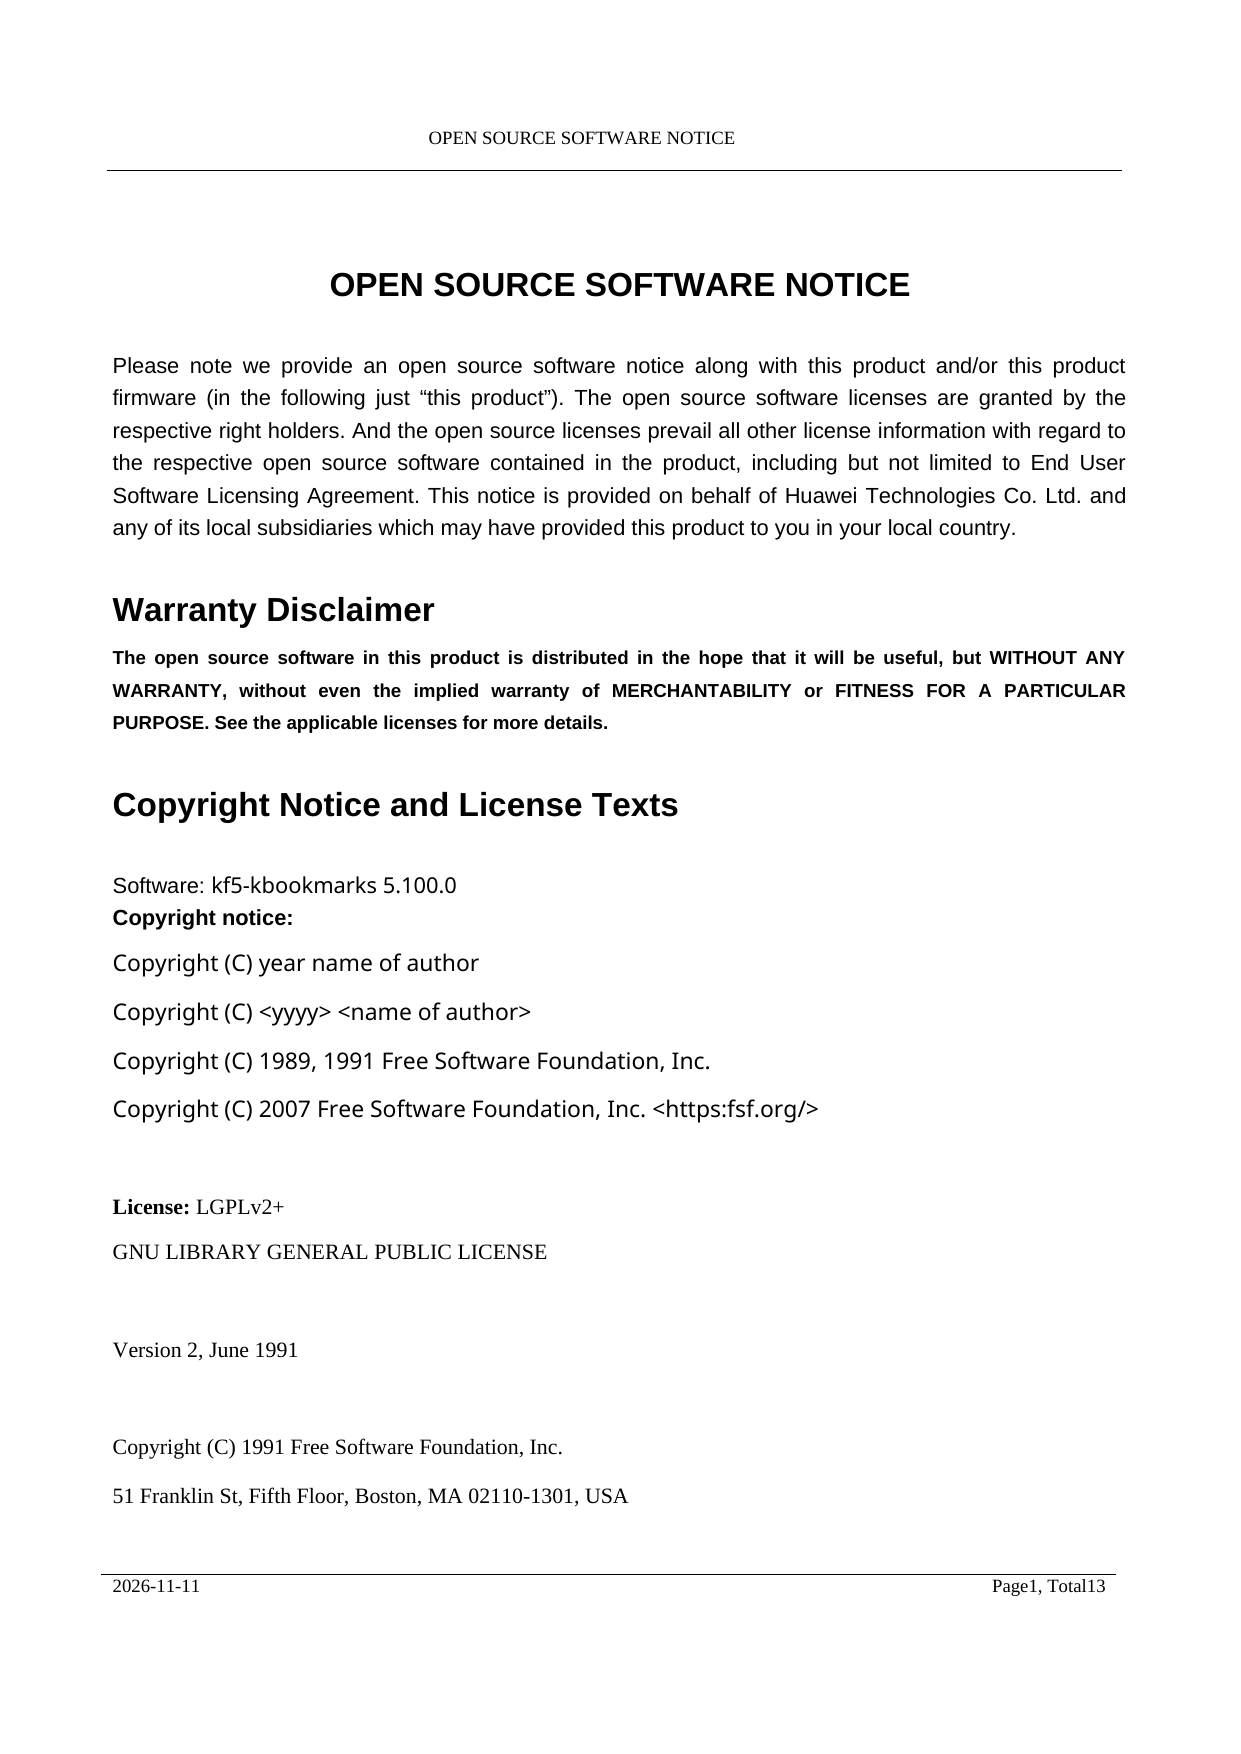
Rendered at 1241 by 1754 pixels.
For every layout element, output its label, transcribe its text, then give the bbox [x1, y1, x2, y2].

text Copyright (C) year name of author Copyright (C) <yyyy> <name of author> Copyright (C) 1989, 1991 Free Software Foundation, Inc. Copyright (C) 2007 Free Software Foundation, Inc. <https:fsf.org/> [112, 947, 1128, 1174]
text Warranty Disclaimer [112, 576, 1128, 641]
text Software: kf5-kbookmarks 5.100.0 [112, 869, 1128, 901]
text Copyright Notice and License Texts [112, 771, 1128, 836]
text OPEN SOURCE SOFTWARE NOTICE [112, 251, 1128, 316]
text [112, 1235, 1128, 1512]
text License: LGPLv2+ [112, 1190, 1128, 1223]
text Please note we provide an open source software notice along with this product and/or this product firmware (in the following just “this product”). The open source software licenses are granted by the respective right holders. And the open source licenses prevail all other license information with regard to the respective open source software contained in the product, including but not limited to End User Software Licensing Agreement. This notice is provided on behalf of Huawei Technologies Co. Ltd. and any of its local subsidiaries which may have provided this product to you in your local country. [112, 349, 1128, 544]
text Copyright notice: [112, 901, 1128, 934]
text The open source software in this product is distributed in the hope that it will be useful, but WITHOUT ANY WARRANTY, without even the implied warranty of MERCHANTABILITY or FITNESS FOR A PARTICULAR PURPOSE. See the applicable licenses for more details. [112, 641, 1128, 739]
